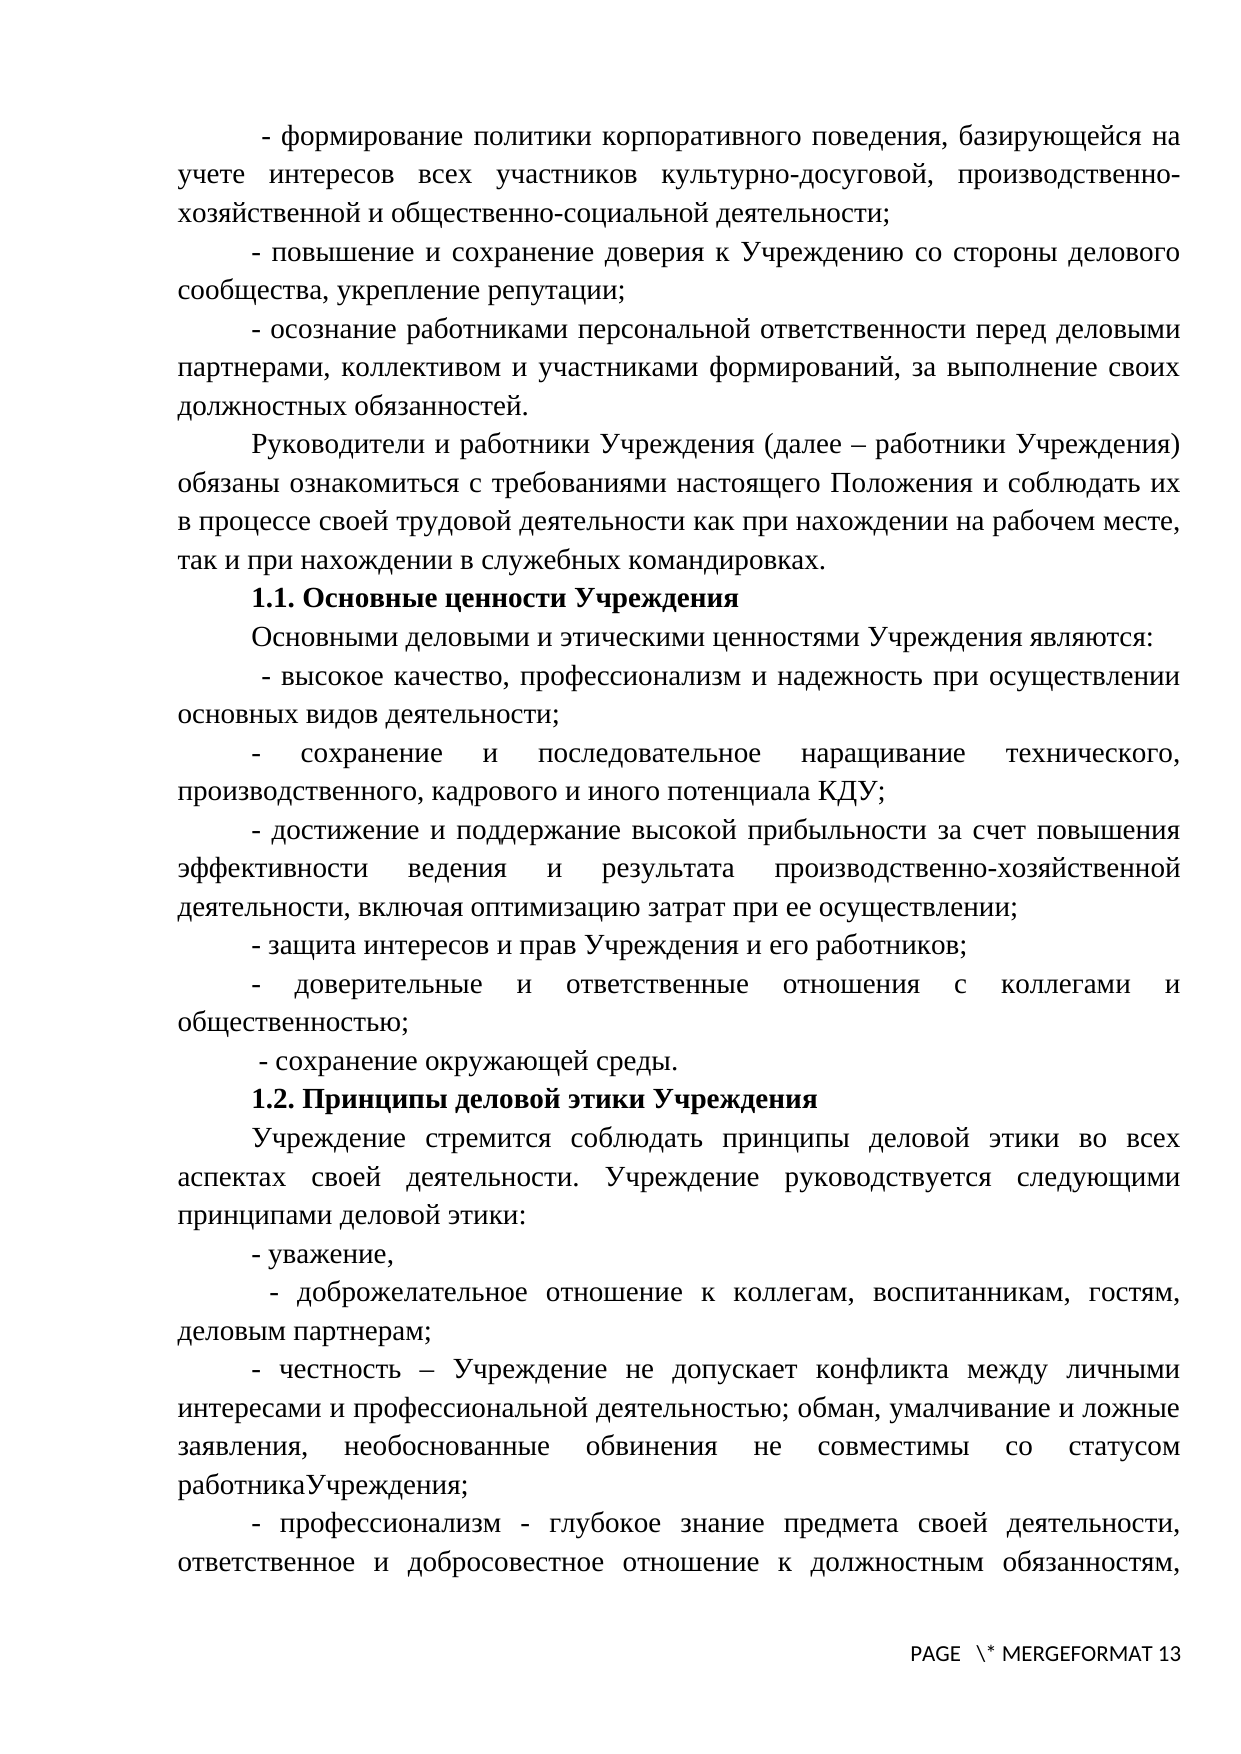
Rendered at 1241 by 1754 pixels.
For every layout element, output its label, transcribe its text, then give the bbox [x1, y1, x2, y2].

text - сохранение и последовательное наращивание технического, производственного, кадрового и иного потенциала КДУ; [177, 735, 1181, 807]
text - защита интересов и прав Учреждения и его работников; [177, 927, 1181, 961]
text - повышение и сохранение доверия к Учреждению со стороны делового сообщества, укрепление репутации; [177, 234, 1181, 306]
text 1.1. Основные ценности Учреждения [177, 581, 1181, 614]
text - осознание работниками персональной ответственности перед деловыми партнерами, коллективом и участниками формирований, за выполнение своих должностных обязанностей. [177, 311, 1181, 421]
text 1.2. Принципы деловой этики Учреждения [177, 1082, 1181, 1115]
text - честность – Учреждение не допускает конфликта между личными интересами и профессиональной деятельностью; обман, умалчивание и ложные заявления, необоснованные обвинения не совместимы со статусом работникаУчреждения; [177, 1351, 1181, 1501]
text - формирование политики корпоративного поведения, базирующейся на учете интересов всех участников культурно-досуговой, производственно-хозяйственной и общественно-социальной деятельности; [177, 118, 1181, 229]
text - сохранение окружающей среды. [177, 1043, 1181, 1077]
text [177, 1506, 1181, 1578]
text - доброжелательное отношение к коллегам, воспитанникам, гостям, деловым партнерам; [177, 1274, 1181, 1346]
text Руководители и работники Учреждения (далее – работники Учреждения) обязаны ознакомиться с требованиями настоящего Положения и соблюдать их в процессе своей трудовой деятельности как при нахождении на рабочем месте, так и при нахождении в служебных командировках. [177, 426, 1181, 576]
text - достижение и поддержание высокой прибыльности за счет повышения эффективности ведения и результата производственно-хозяйственной деятельности, включая оптимизацию затрат при ее осуществлении; [177, 812, 1181, 922]
text - высокое качество, профессионализм и надежность при осуществлении основных видов деятельности; [177, 658, 1181, 730]
text Учреждение стремится соблюдать принципы деловой этики во всех аспектах своей деятельности. Учреждение руководствуется следующими принципами деловой этики: [177, 1120, 1181, 1231]
text Основными деловыми и этическими ценностями Учреждения являются: [177, 619, 1181, 653]
text - доверительные и ответственные отношения с коллегами и общественностью; [177, 966, 1181, 1038]
text - уважение, [177, 1236, 1181, 1269]
